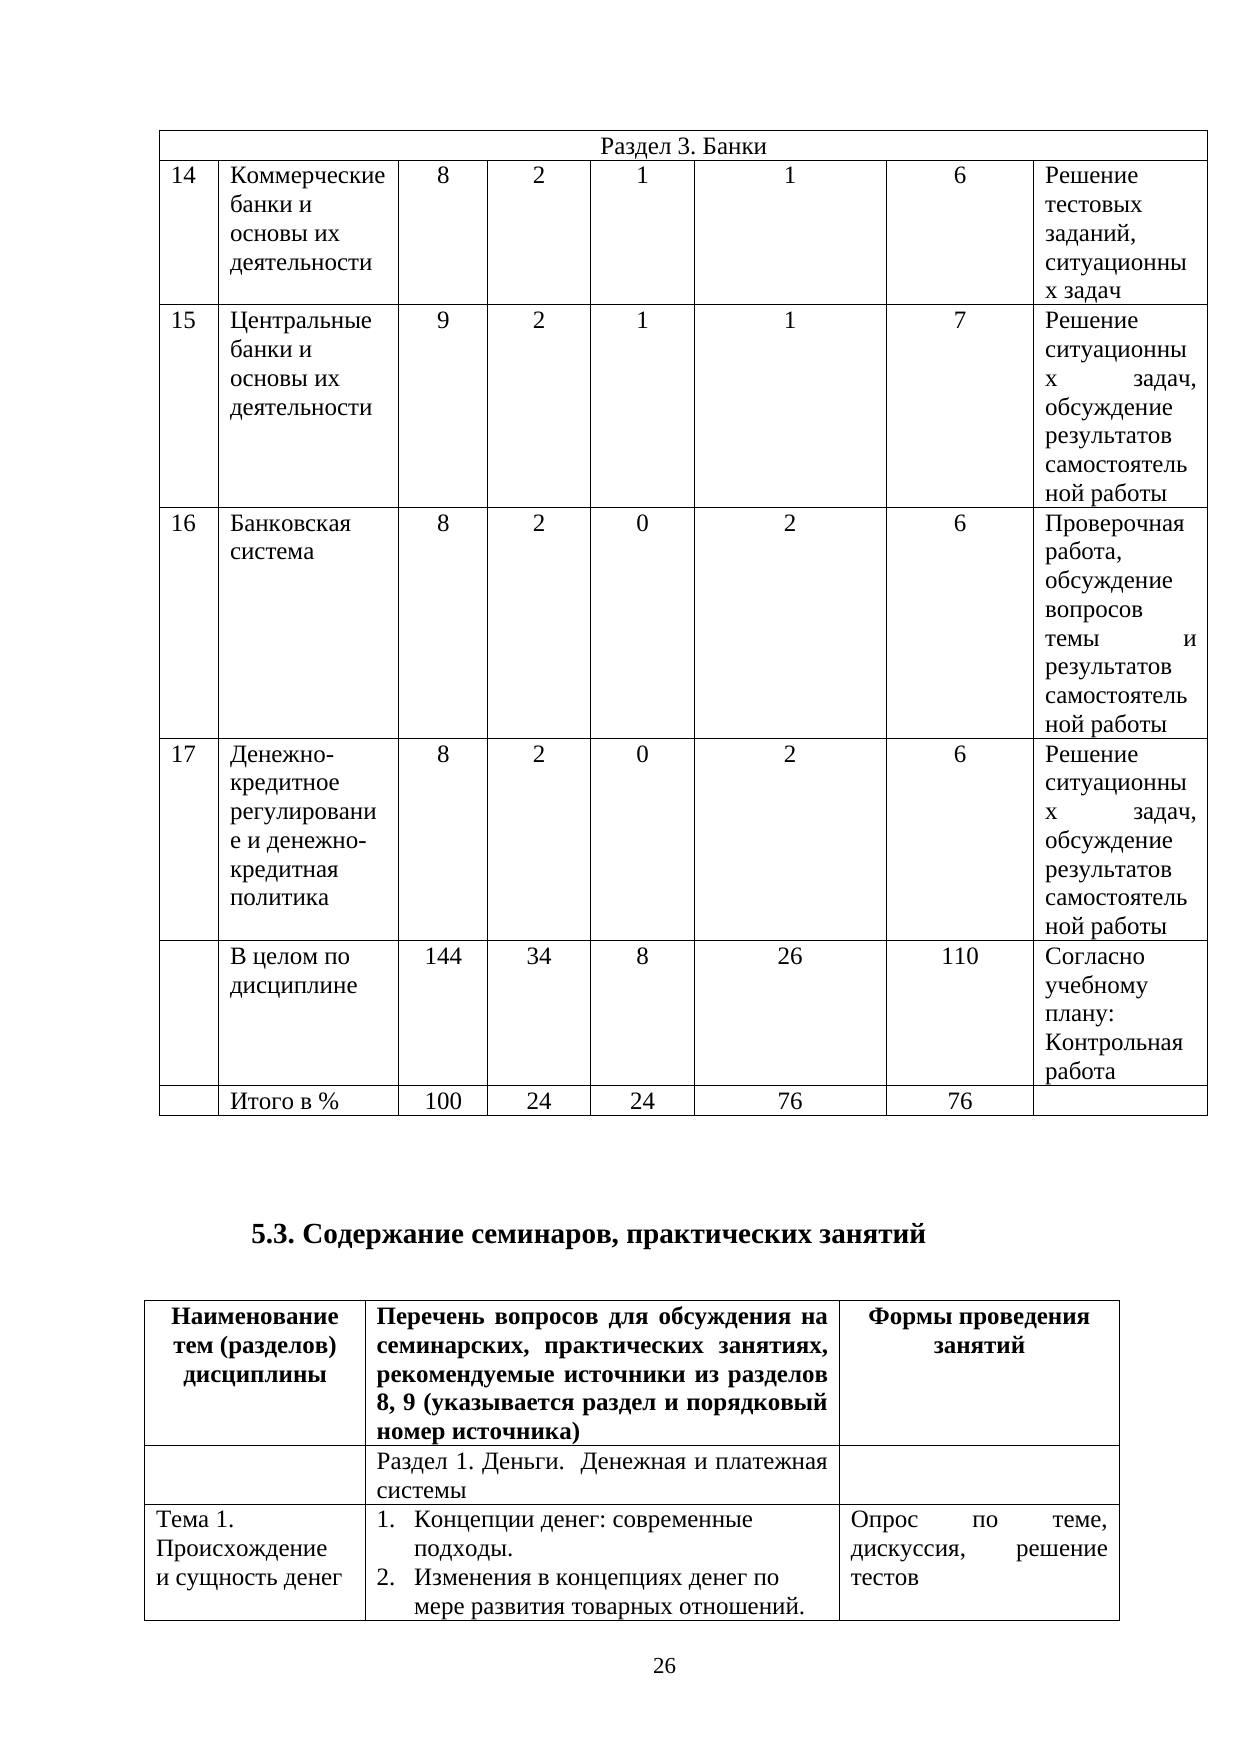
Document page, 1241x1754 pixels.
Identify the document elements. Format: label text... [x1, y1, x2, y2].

table_cell Банковская система [219, 508, 398, 738]
table_cell 2 [488, 739, 590, 940]
table_cell [145, 1446, 365, 1503]
table_cell 16 [160, 508, 218, 738]
table_cell 0 [591, 508, 694, 738]
table_cell 8 [399, 739, 487, 940]
table_cell Согласно учебному плану: Контрольная работа [1034, 941, 1207, 1085]
table_cell Раздел 1. Деньги. Денежная и платежная системы [366, 1446, 839, 1503]
table_cell Центральные банки и основы их деятельности [219, 305, 398, 507]
table_cell 1 [695, 305, 886, 507]
table_cell [1034, 1086, 1207, 1114]
table_cell 76 [695, 1086, 886, 1114]
table_cell Итого в % [219, 1086, 398, 1114]
table_cell 2 [488, 305, 590, 507]
table_cell 1 [695, 161, 886, 304]
table_cell 8 [591, 941, 694, 1085]
table_cell 26 [695, 941, 886, 1085]
table_cell 7 [887, 305, 1033, 507]
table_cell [840, 1505, 1119, 1619]
table_cell 34 [488, 941, 590, 1085]
table_cell 24 [591, 1086, 694, 1114]
table_cell Раздел 3. Банки [160, 131, 1207, 159]
table_cell 6 [887, 508, 1033, 738]
table_cell Проверочная работа, обсуждение вопросов темы и результатов самостоятельной работы [1034, 508, 1207, 738]
table_cell 6 [887, 739, 1033, 940]
table_cell 8 [399, 161, 487, 304]
table_header Формы проведения занятий [840, 1301, 1119, 1445]
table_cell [1034, 305, 1207, 507]
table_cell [366, 1505, 839, 1619]
table_cell 110 [887, 941, 1033, 1085]
table_cell [160, 941, 218, 1085]
table_cell Денежно-кредитное регулирование и денежно-кредитная политика [219, 739, 398, 940]
table_cell 17 [160, 739, 218, 940]
table_cell В целом по дисциплине [219, 941, 398, 1085]
table_cell 1 [591, 161, 694, 304]
table_header Наименование тем (разделов) дисциплины [145, 1301, 365, 1445]
table_cell 0 [591, 739, 694, 940]
table_cell 8 [399, 508, 487, 738]
table_cell 76 [887, 1086, 1033, 1114]
table_cell Решение ситуационных задач, обсуждение результатов самостоятельной работы [1034, 739, 1207, 940]
table_cell 9 [399, 305, 487, 507]
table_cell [145, 1505, 365, 1619]
text 5.3. Содержание семинаров, практических занятий [177, 1216, 1152, 1250]
table_cell 2 [695, 739, 886, 940]
table_cell 2 [488, 508, 590, 738]
table_cell 15 [160, 305, 218, 507]
table_cell 2 [488, 161, 590, 304]
table_cell 6 [887, 161, 1033, 304]
table_cell Коммерческие банки и основы их деятельности [219, 161, 398, 304]
table_cell [840, 1446, 1119, 1503]
table_cell 24 [488, 1086, 590, 1114]
table_cell 14 [160, 161, 218, 304]
table_cell 2 [695, 508, 886, 738]
table_cell 144 [399, 941, 487, 1085]
table_cell 100 [399, 1086, 487, 1114]
table_cell 1 [591, 305, 694, 507]
table_cell Решение тестовых заданий, ситуационных задач [1034, 161, 1207, 304]
table_header Перечень вопросов для обсуждения на семинарских, практических занятиях, рекомендуемые источники из разделов 8, 9 (указывается раздел и порядковый номер источника) [366, 1301, 839, 1445]
table_cell [160, 1086, 218, 1114]
